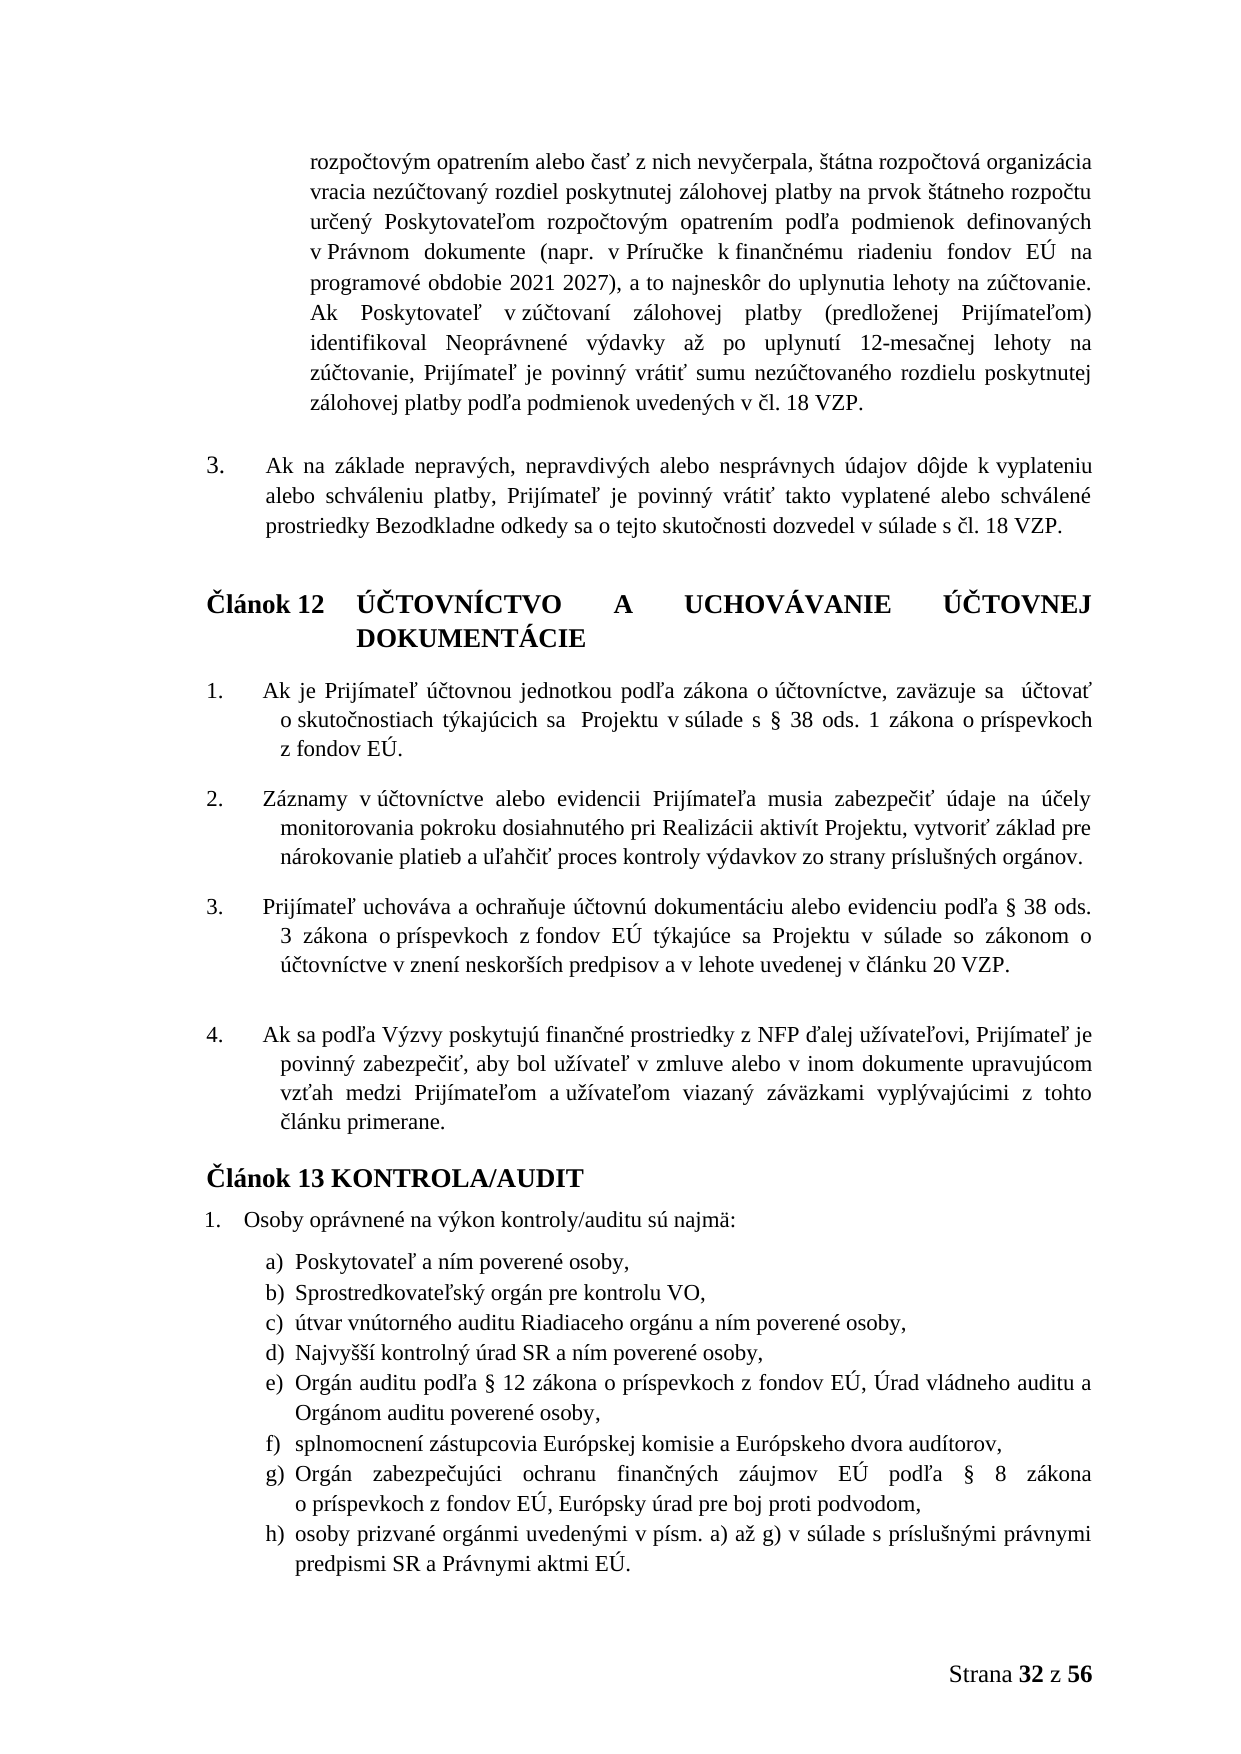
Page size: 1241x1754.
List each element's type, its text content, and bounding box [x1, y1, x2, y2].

list osoby prizvané orgánmi uvedenými v písm. a) až g) v súlade s príslušnými právnymi predpismi SR a Právnymi aktmi EÚ. [265, 1520, 1092, 1577]
list Ak je Prijímateľ účtovnou jednotkou podľa zákona o účtovníctve, zaväzuje sa účtovať o skutočnostiach týkajúcich sa Projektu v súlade s § 38 ods. 1 zákona o príspevkoch z fondov EÚ. [206, 677, 1092, 762]
list Záznamy v účtovníctve alebo evidencii Prijímateľa musia zabezpečiť údaje na účely monitorovania pokroku dosiahnutého pri Realizácii aktivít Projektu, vytvoriť základ pre nárokovanie platieb a uľahčiť proces kontroly výdavkov zo strany príslušných orgánov. [206, 785, 1092, 869]
text Článok 12 ÚČTOVNÍCTVO A UCHOVÁVANIE ÚČTOVNEJ DOKUMENTÁCIE [206, 588, 1092, 654]
list splnomocnení zástupcovia Európskej komisie a Európskeho dvora audítorov, [265, 1430, 1092, 1456]
list Osoby oprávnené na výkon kontroly/auditu sú najmä: [221, 1206, 1092, 1232]
list Prijímateľ uchováva a ochraňuje účtovnú dokumentáciu alebo evidenciu podľa § 38 ods. 3 zákona o príspevkoch z fondov EÚ týkajúce sa Projektu v súlade so zákonom o účtovníctve v znení neskorších predpisov a v lehote uvedenej v článku 20 VZP. [206, 893, 1092, 977]
list Ak na základe nepravých, nepravdivých alebo nesprávnych údajov dôjde k vyplateniu alebo schváleniu platby, Prijímateľ je povinný vrátiť takto vyplatené alebo schválené prostriedky Bezodkladne odkedy sa o tejto skutočnosti dozvedel v súlade s čl. 18 VZP. [206, 450, 1092, 539]
list Ak sa podľa Výzvy poskytujú finančné prostriedky z NFP ďalej užívateľovi, Prijímateľ je povinný zabezpečiť, aby bol užívateľ v zmluve alebo v inom dokumente upravujúcom vzťah medzi Prijímateľom a užívateľom viazaný záväzkami vyplývajúcimi z tohto článku primerane. [206, 1021, 1092, 1134]
list Orgán zabezpečujúci ochranu finančných záujmov EÚ podľa § 8 zákona o príspevkoch z fondov EÚ, Európsky úrad pre boj proti podvodom, [265, 1460, 1092, 1516]
list útvar vnútorného auditu Riadiaceho orgánu a ním poverené osoby, [265, 1309, 1092, 1335]
list Sprostredkovateľský orgán pre kontrolu VO, [265, 1279, 1092, 1305]
list Najvyšší kontrolný úrad SR a ním poverené osoby, [265, 1339, 1092, 1365]
subtitle Článok 13 KONTROLA/AUDIT [206, 1162, 1092, 1193]
list Poskytovateľ a ním poverené osoby, [265, 1248, 1092, 1275]
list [265, 148, 1092, 416]
list Orgán auditu podľa § 12 zákona o príspevkoch z fondov EÚ, Úrad vládneho auditu a Orgánom auditu poverené osoby, [265, 1369, 1092, 1426]
